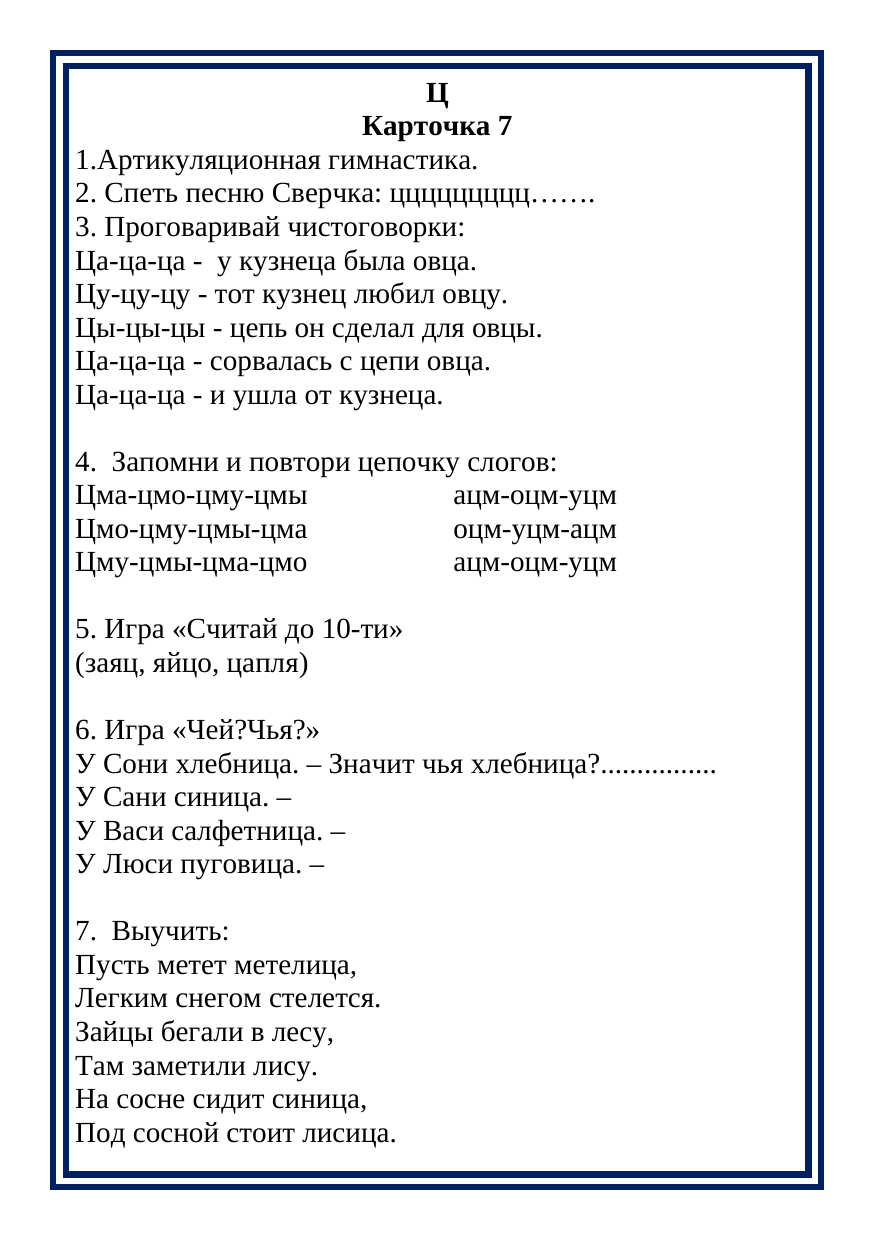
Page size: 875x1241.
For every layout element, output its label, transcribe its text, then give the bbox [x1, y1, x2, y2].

text 3. Проговаривай чистоговорки: [75, 209, 799, 243]
text У Сони хлебница. – Значит чья хлебница?................ [75, 746, 799, 779]
text Цма-цмо-цму-цмы ацм-оцм-уцм [75, 477, 799, 511]
text Цы-цы-цы - цепь он сделал для овцы. [75, 310, 799, 343]
text Легким снегом стелется. [75, 981, 799, 1014]
text Ца-ца-ца - и ушла от кузнеца. [75, 377, 799, 410]
text (заяц, яйцо, цапля) [75, 645, 799, 679]
text Цму-цмы-цма-цмо ацм-оцм-уцм [75, 544, 799, 578]
text 4. Запомни и повтори цепочку слогов: [75, 444, 799, 477]
text 6. Игра «Чей?Чья?» [75, 712, 799, 746]
text Зайцы бегали в лесу, [75, 1014, 799, 1048]
text Пусть метет метелица, [75, 947, 799, 981]
text На сосне сидит синица, [75, 1081, 799, 1115]
text У Люси пуговица. – [75, 846, 799, 880]
text 7. Выучить: [75, 913, 799, 947]
text У Васи салфетница. – [75, 813, 799, 846]
text Цмо-цму-цмы-цма оцм-уцм-ацм [75, 511, 799, 544]
text 5. Игра «Считай до 10-ти» [75, 612, 799, 645]
text Ца-ца-ца - у кузнеца была овца. [75, 243, 799, 276]
text 2. Спеть песню Сверчка: ццццццццц……. [75, 176, 799, 209]
text Цу-цу-цу - тот кузнец любил овцу. [75, 276, 799, 310]
text Там заметили лису. [75, 1048, 799, 1081]
text Под сосной стоит лисица. [75, 1115, 799, 1148]
text Ца-ца-ца - сорвалась с цепи овца. [75, 343, 799, 377]
text 1.Артикуляционная гимнастика. [75, 142, 799, 176]
text Карточка 7 [75, 108, 799, 142]
text У Сани синица. – [75, 779, 799, 813]
text Ц [75, 75, 799, 108]
